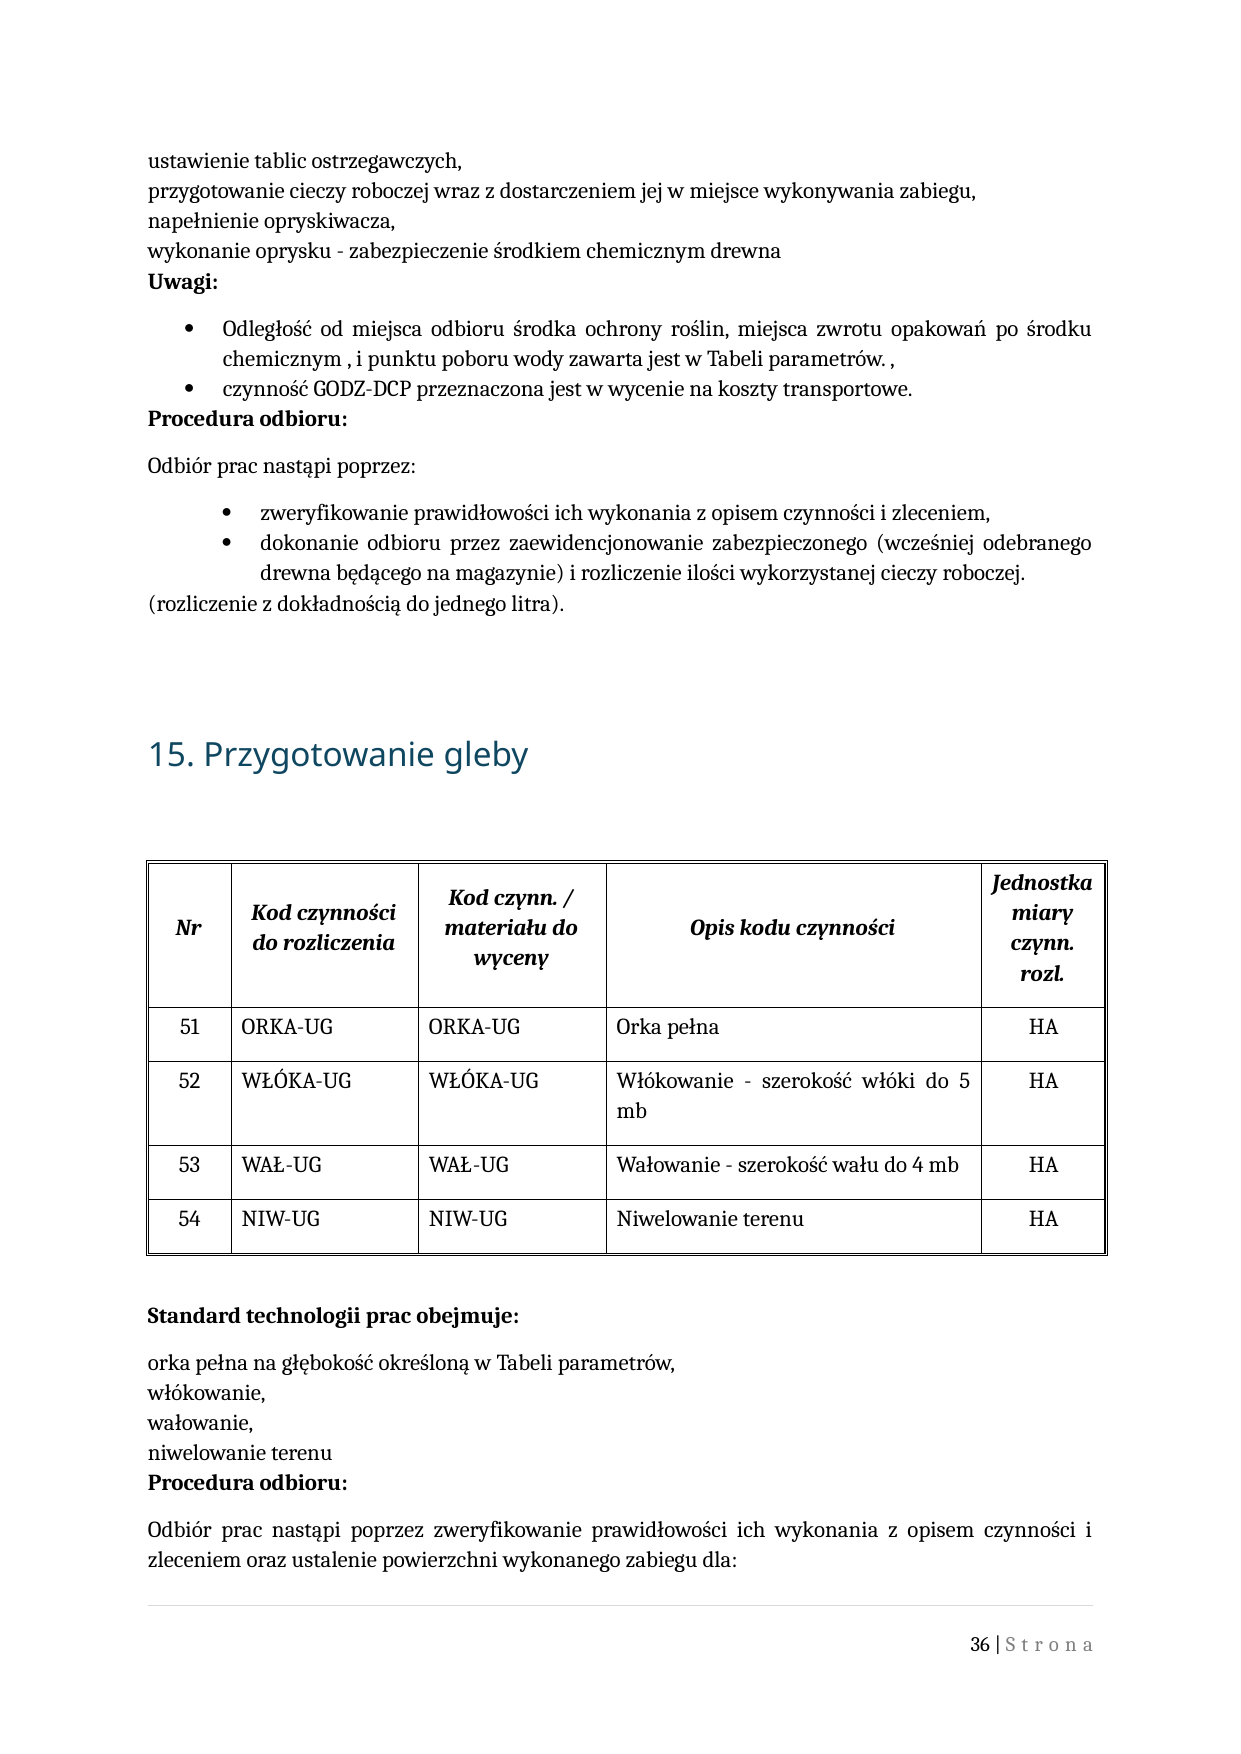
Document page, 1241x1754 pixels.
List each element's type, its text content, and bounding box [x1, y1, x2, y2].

text niwelowanie terenu [148, 1440, 1093, 1466]
text wykonanie oprysku - zabezpieczenie środkiem chemicznym drewna [148, 238, 1093, 264]
text napełnienie opryskiwacza, [148, 208, 1093, 234]
text przygotowanie cieczy roboczej wraz z dostarczeniem jej w miejsce wykonywania zabiegu, [148, 178, 1093, 204]
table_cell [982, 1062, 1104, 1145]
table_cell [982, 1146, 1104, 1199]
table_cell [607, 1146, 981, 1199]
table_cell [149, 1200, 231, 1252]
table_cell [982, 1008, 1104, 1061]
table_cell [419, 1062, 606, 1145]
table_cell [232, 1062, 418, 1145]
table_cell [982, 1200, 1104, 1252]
text Uwagi: [148, 268, 1093, 295]
text Standard technologii prac obejmuje: [148, 1302, 1093, 1329]
text Procedura odbioru: [148, 406, 1093, 432]
list Odległość od miejsca odbioru środka ochrony roślin, miejsca zwrotu opakowań po środku chemicznym , i punktu poboru wody zawarta jest w Tabeli parametrów. , [185, 315, 1093, 372]
text Odbiór prac nastąpi poprzez: [148, 453, 1093, 479]
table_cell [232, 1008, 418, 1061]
list zweryfikowanie prawidłowości ich wykonania z opisem czynności i zleceniem, [223, 500, 1093, 526]
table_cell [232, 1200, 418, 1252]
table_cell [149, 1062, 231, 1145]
list czynność GODZ-DCP przeznaczona jest w wycenie na koszty transportowe. [185, 376, 1093, 402]
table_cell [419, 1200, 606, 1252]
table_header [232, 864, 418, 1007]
text orka pełna na głębokość określoną w Tabeli parametrów, [148, 1349, 1093, 1376]
text Procedura odbioru: [148, 1470, 1093, 1497]
list dokonanie odbioru przez zaewidencjonowanie zabezpieczonego (wcześniej odebranego drewna będącego na magazynie) i rozliczenie ilości wykorzystanej cieczy roboczej. [223, 530, 1093, 586]
text Odbiór prac nastąpi poprzez zweryfikowanie prawidłowości ich wykonania z opisem czynności i zleceniem oraz ustalenie powierzchni wykonanego zabiegu dla: [148, 1517, 1093, 1574]
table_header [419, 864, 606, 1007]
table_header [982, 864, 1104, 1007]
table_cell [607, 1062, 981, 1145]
text wałowanie, [148, 1410, 1093, 1436]
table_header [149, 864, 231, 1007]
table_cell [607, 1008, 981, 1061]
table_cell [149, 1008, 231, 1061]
text włókowanie, [148, 1379, 1093, 1406]
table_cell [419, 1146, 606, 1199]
text ustawienie tablic ostrzegawczych, [148, 148, 1093, 174]
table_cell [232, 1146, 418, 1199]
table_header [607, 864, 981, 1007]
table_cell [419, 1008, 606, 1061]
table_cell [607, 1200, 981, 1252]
text (rozliczenie z dokładnością do jednego litra). [148, 590, 1093, 617]
text 15. Przygotowanie gleby [148, 731, 1093, 776]
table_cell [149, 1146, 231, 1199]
